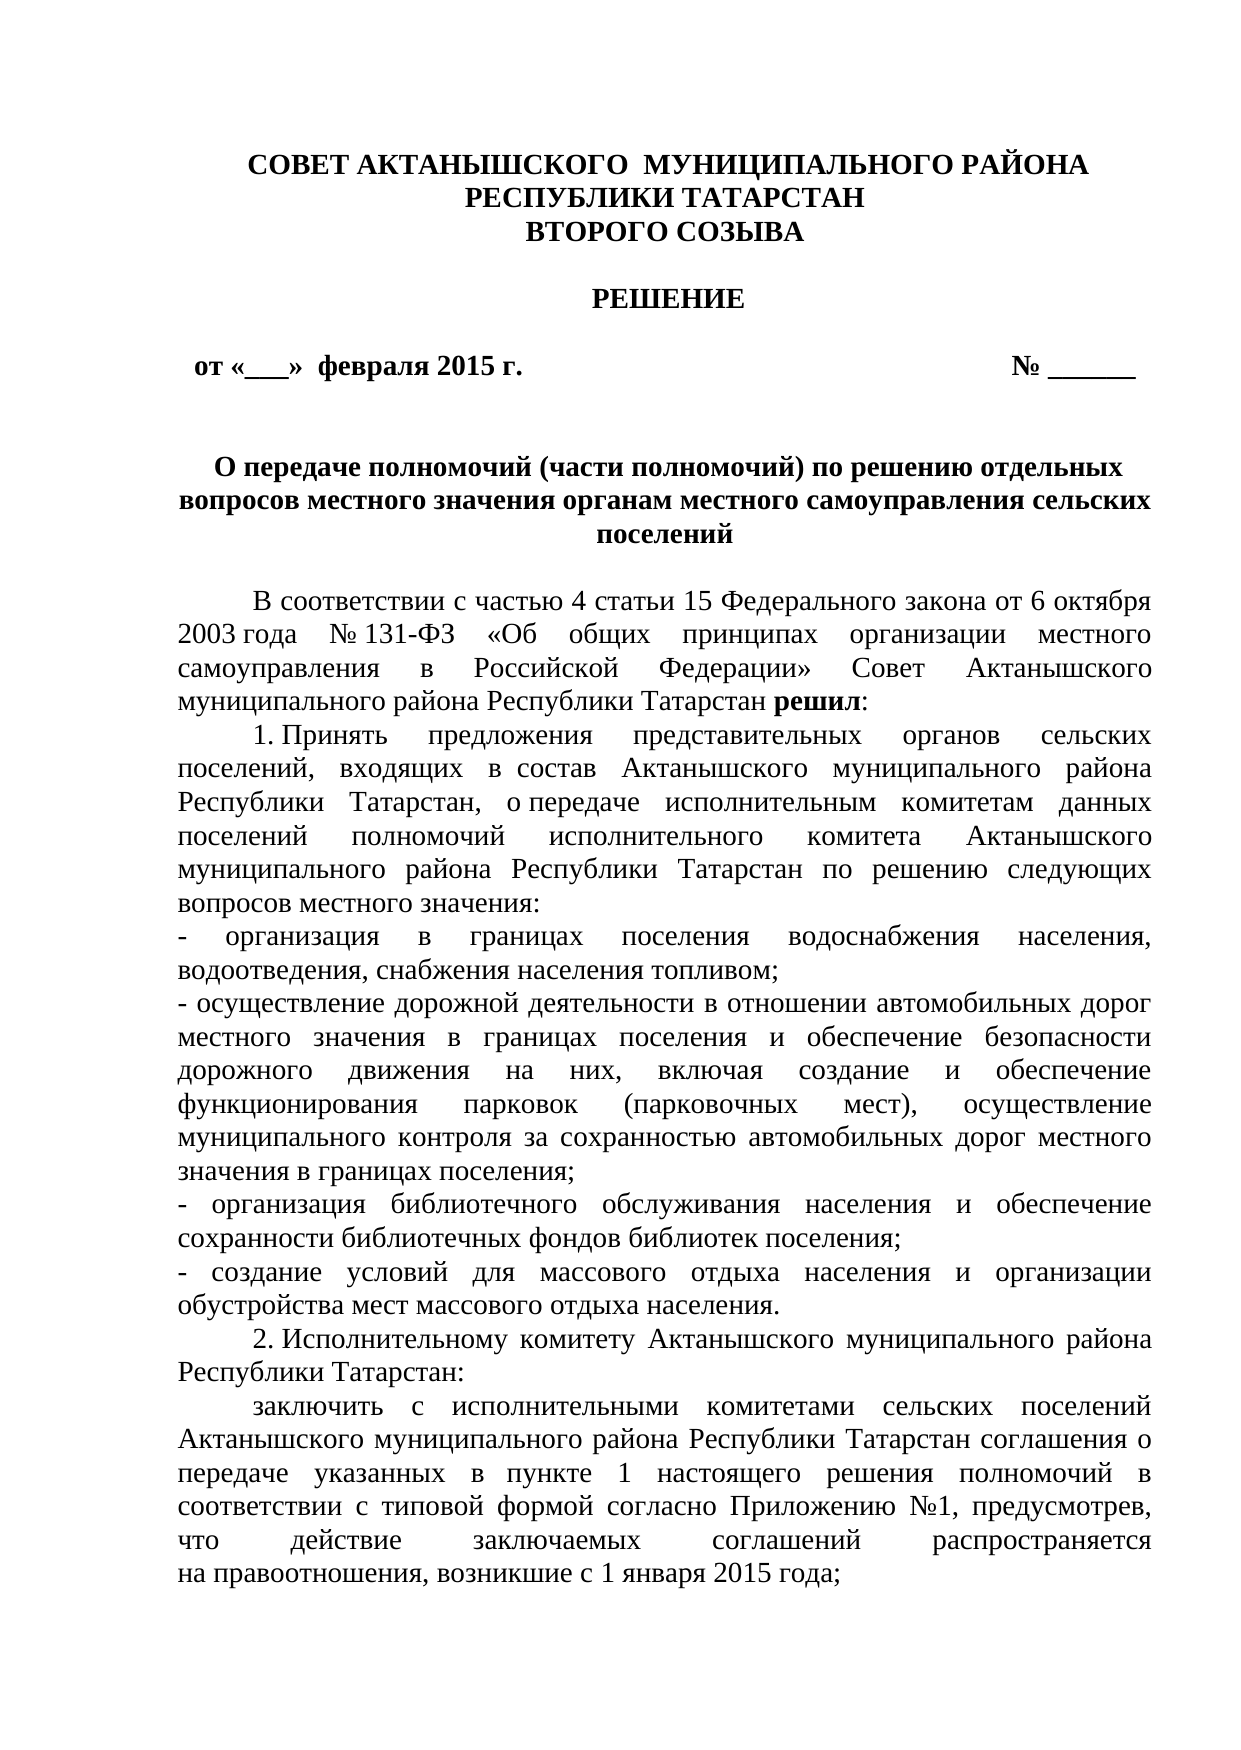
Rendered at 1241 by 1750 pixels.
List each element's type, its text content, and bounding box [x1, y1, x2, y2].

text 2. Исполнительному комитету Актанышского муниципального района Республики Татарстан: [177, 1321, 1152, 1388]
text заключить с исполнительными комитетами сельских поселений Актанышского муниципального района Республики Татарстан соглашения о передаче указанных в пункте 1 настоящего решения полномочий в соответствии с типовой формой согласно Приложению №1, предусмотрев, что действие заключаемых соглашений распространяется на правоотношения, возникшие с 1 января 2015 года; [177, 1388, 1152, 1589]
text О передаче полномочий (части полномочий) по решению отдельных вопросов местного значения органам местного самоуправления сельских поселений [177, 449, 1152, 549]
text СОВЕТ АКТАНЫШСКОГО МУНИЦИПАЛЬНОГО РАЙОНА [177, 147, 1152, 180]
text от «___» февраля 2015 г. № ______ [177, 348, 1152, 382]
text ВТОРОГО СОЗЫВА [177, 214, 1152, 247]
text - организация в границах поселения водоснабжения населения, водоотведения, снабжения населения топливом; [177, 918, 1152, 985]
text 1. Принять предложения представительных органов сельских поселений, входящих в состав Актанышского муниципального района Республики Татарстан, о передаче исполнительным комитетам данных поселений полномочий исполнительного комитета Актанышского муниципального района Республики Татарстан по решению следующих вопросов местного значения: [177, 717, 1152, 918]
text В соответствии с частью 4 статьи 15 Федерального закона от 6 октября 2003 года № 131-ФЗ «Об общих принципах организации местного самоуправления в Российской Федерации» Совет Актанышского муниципального района Республики Татарстан решил: [177, 583, 1152, 717]
text РЕШЕНИЕ [177, 281, 1152, 314]
text РЕСПУБЛИКИ ТАТАРСТАН [177, 180, 1152, 214]
text - организация библиотечного обслуживания населения и обеспечение сохранности библиотечных фондов библиотек поселения; [177, 1187, 1152, 1254]
text - создание условий для массового отдыха населения и организации обустройства мест массового отдыха населения. [177, 1254, 1152, 1321]
text - осуществление дорожной деятельности в отношении автомобильных дорог местного значения в границах поселения и обеспечение безопасности дорожного движения на них, включая создание и обеспечение функционирования парковок (парковочных мест), осуществление муниципального контроля за сохранностью автомобильных дорог местного значения в границах поселения; [177, 985, 1152, 1187]
